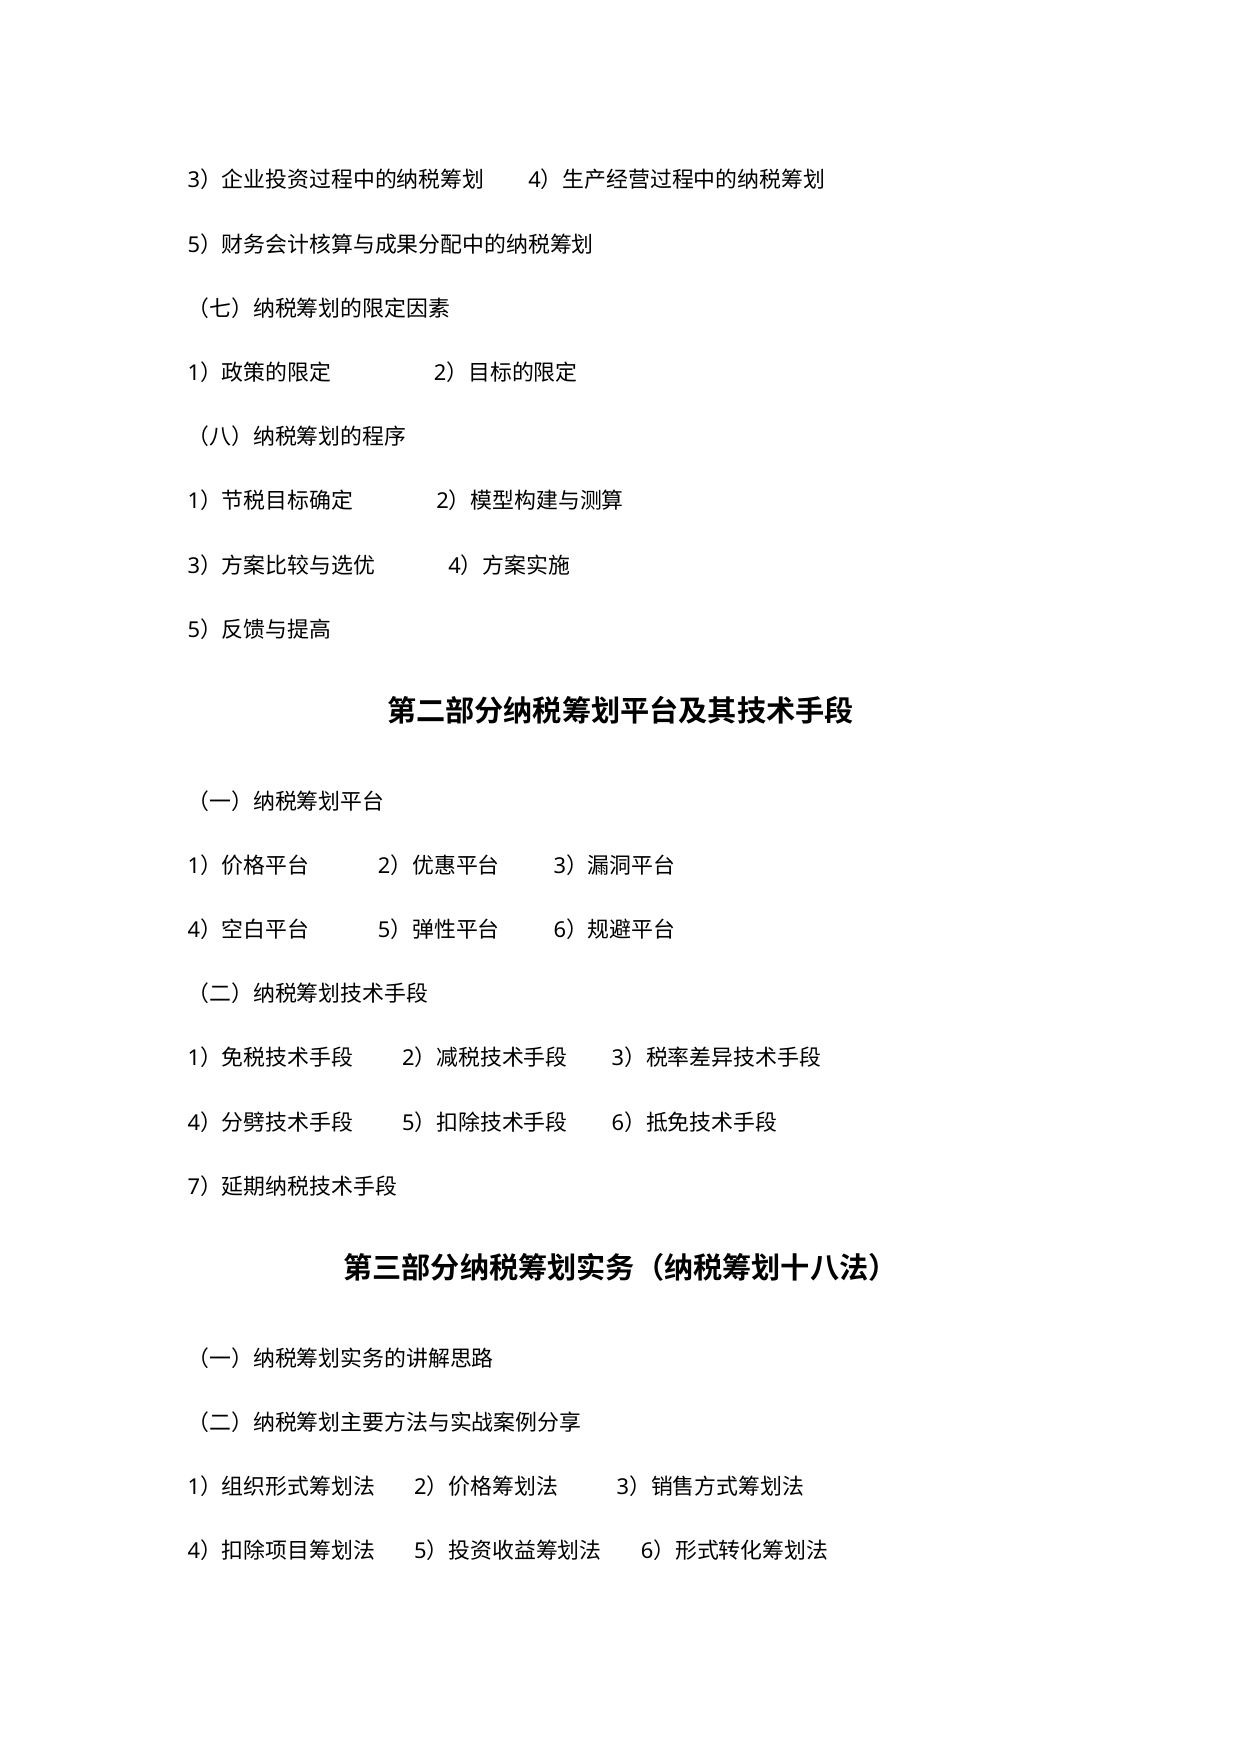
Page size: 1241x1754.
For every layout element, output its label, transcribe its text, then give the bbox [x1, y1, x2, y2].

text 4）分劈技术手段 5）扣除技术手段 6）抵免技术手段 [187, 1104, 1053, 1137]
text 1）节税目标确定 2）模型构建与测算 [187, 483, 1053, 516]
text 4）扣除项目筹划法 5）投资收益筹划法 6）形式转化筹划法 [187, 1533, 1053, 1565]
text 1）组织形式筹划法 2）价格筹划法 3）销售方式筹划法 [187, 1468, 1053, 1501]
text 1）政策的限定 2）目标的限定 [187, 355, 1053, 387]
text （七）纳税筹划的限定因素 [187, 291, 1053, 323]
text 1）价格平台 2）优惠平台 3）漏洞平台 [187, 847, 1053, 880]
text 7）延期纳税技术手段 [187, 1169, 1053, 1201]
text 3）方案比较与选优 4）方案实施 [187, 547, 1053, 580]
text （一）纳税筹划平台 [187, 783, 1053, 816]
text 1）免税技术手段 2）减税技术手段 3）税率差异技术手段 [187, 1040, 1053, 1073]
text 4）空白平台 5）弹性平台 6）规避平台 [187, 912, 1053, 944]
text （八）纳税筹划的程序 [187, 419, 1053, 451]
text （二）纳税筹划主要方法与实战案例分享 [187, 1404, 1053, 1437]
text 3）企业投资过程中的纳税筹划 4）生产经营过程中的纳税筹划 [187, 162, 1053, 194]
text 5）财务会计核算与成果分配中的纳税筹划 [187, 226, 1053, 259]
text （二）纳税筹划技术手段 [187, 976, 1053, 1008]
text 第三部分纳税筹划实务（纳税筹划十八法） [187, 1233, 1053, 1298]
text 5）反馈与提高 [187, 612, 1053, 644]
text 第二部分纳税筹划平台及其技术手段 [187, 676, 1053, 741]
text （一）纳税筹划实务的讲解思路 [187, 1340, 1053, 1373]
